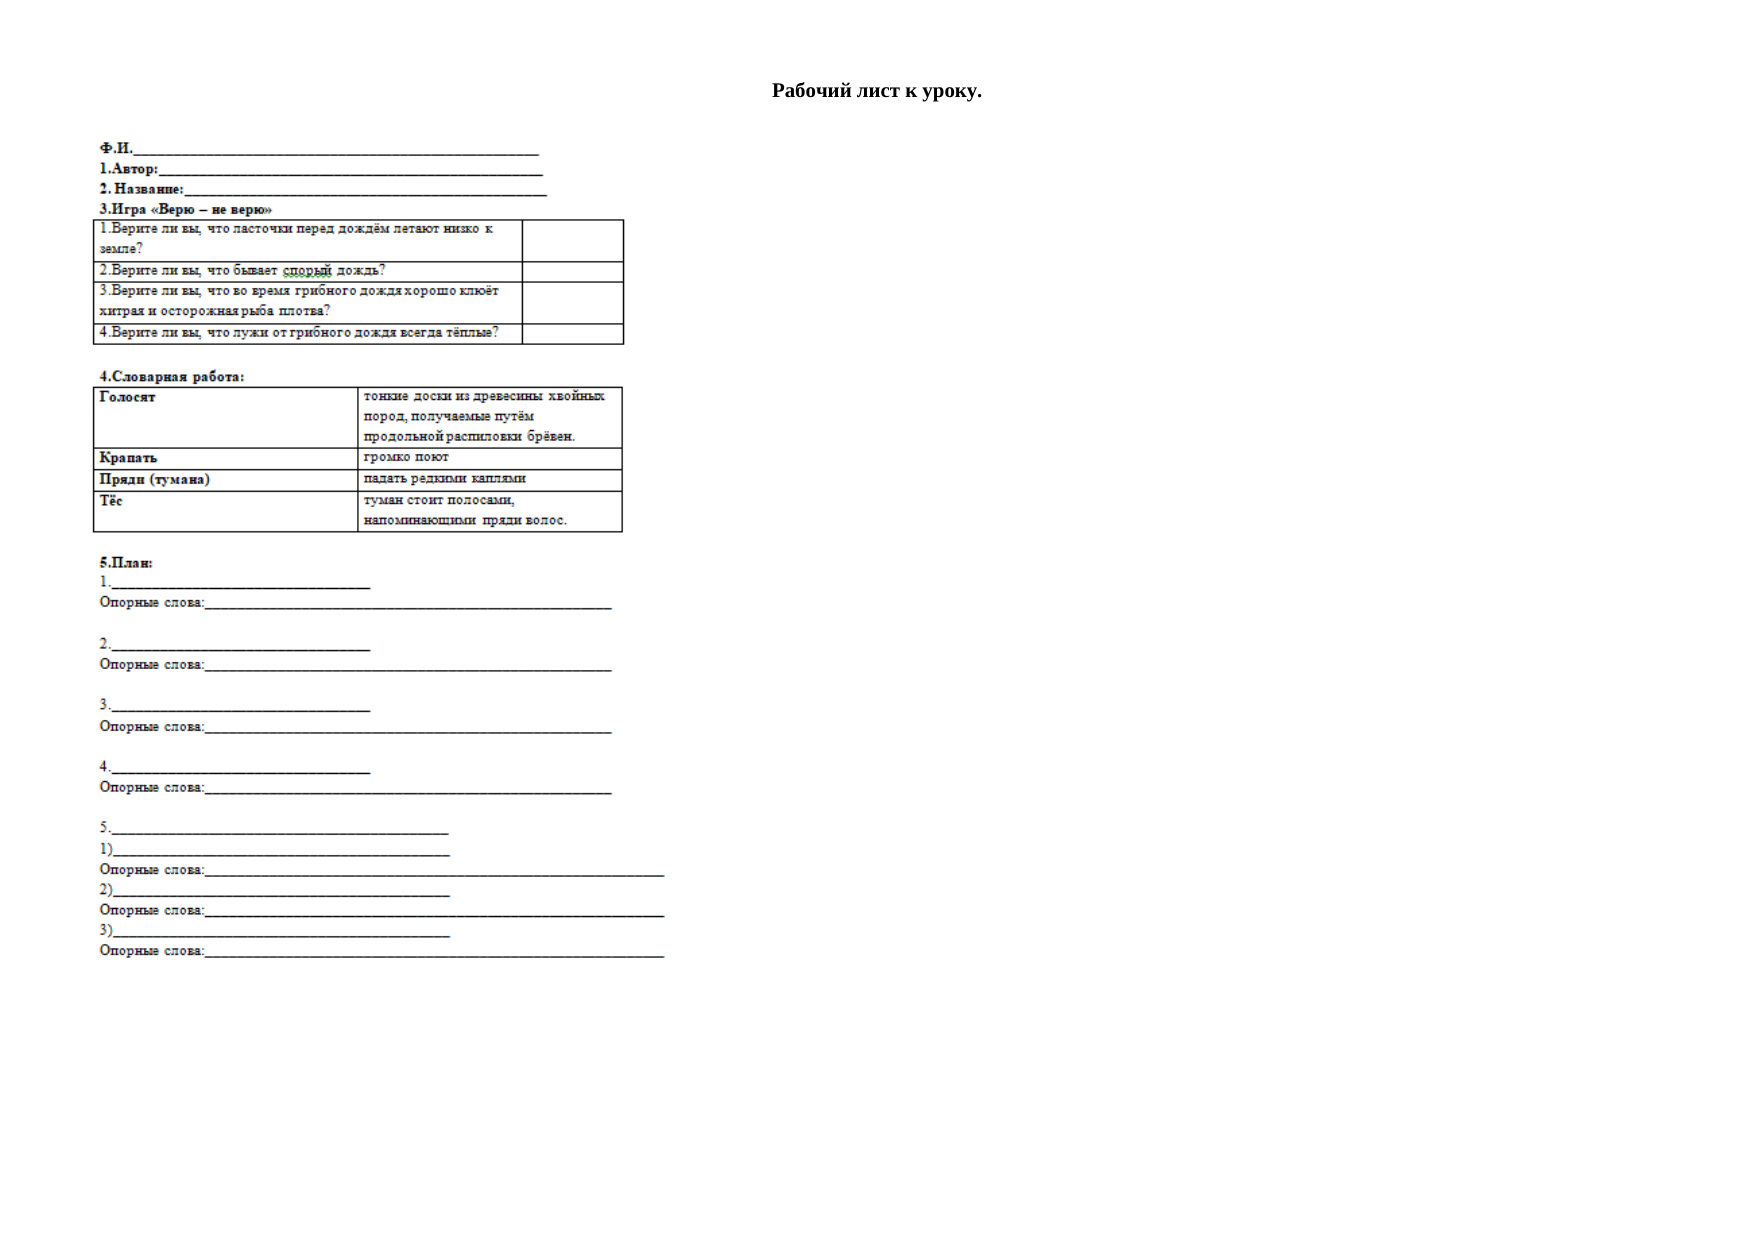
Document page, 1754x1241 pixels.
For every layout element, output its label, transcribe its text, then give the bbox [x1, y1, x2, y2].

text Рабочий лист к уроку. [59, 78, 1695, 102]
picture [73, 127, 680, 988]
